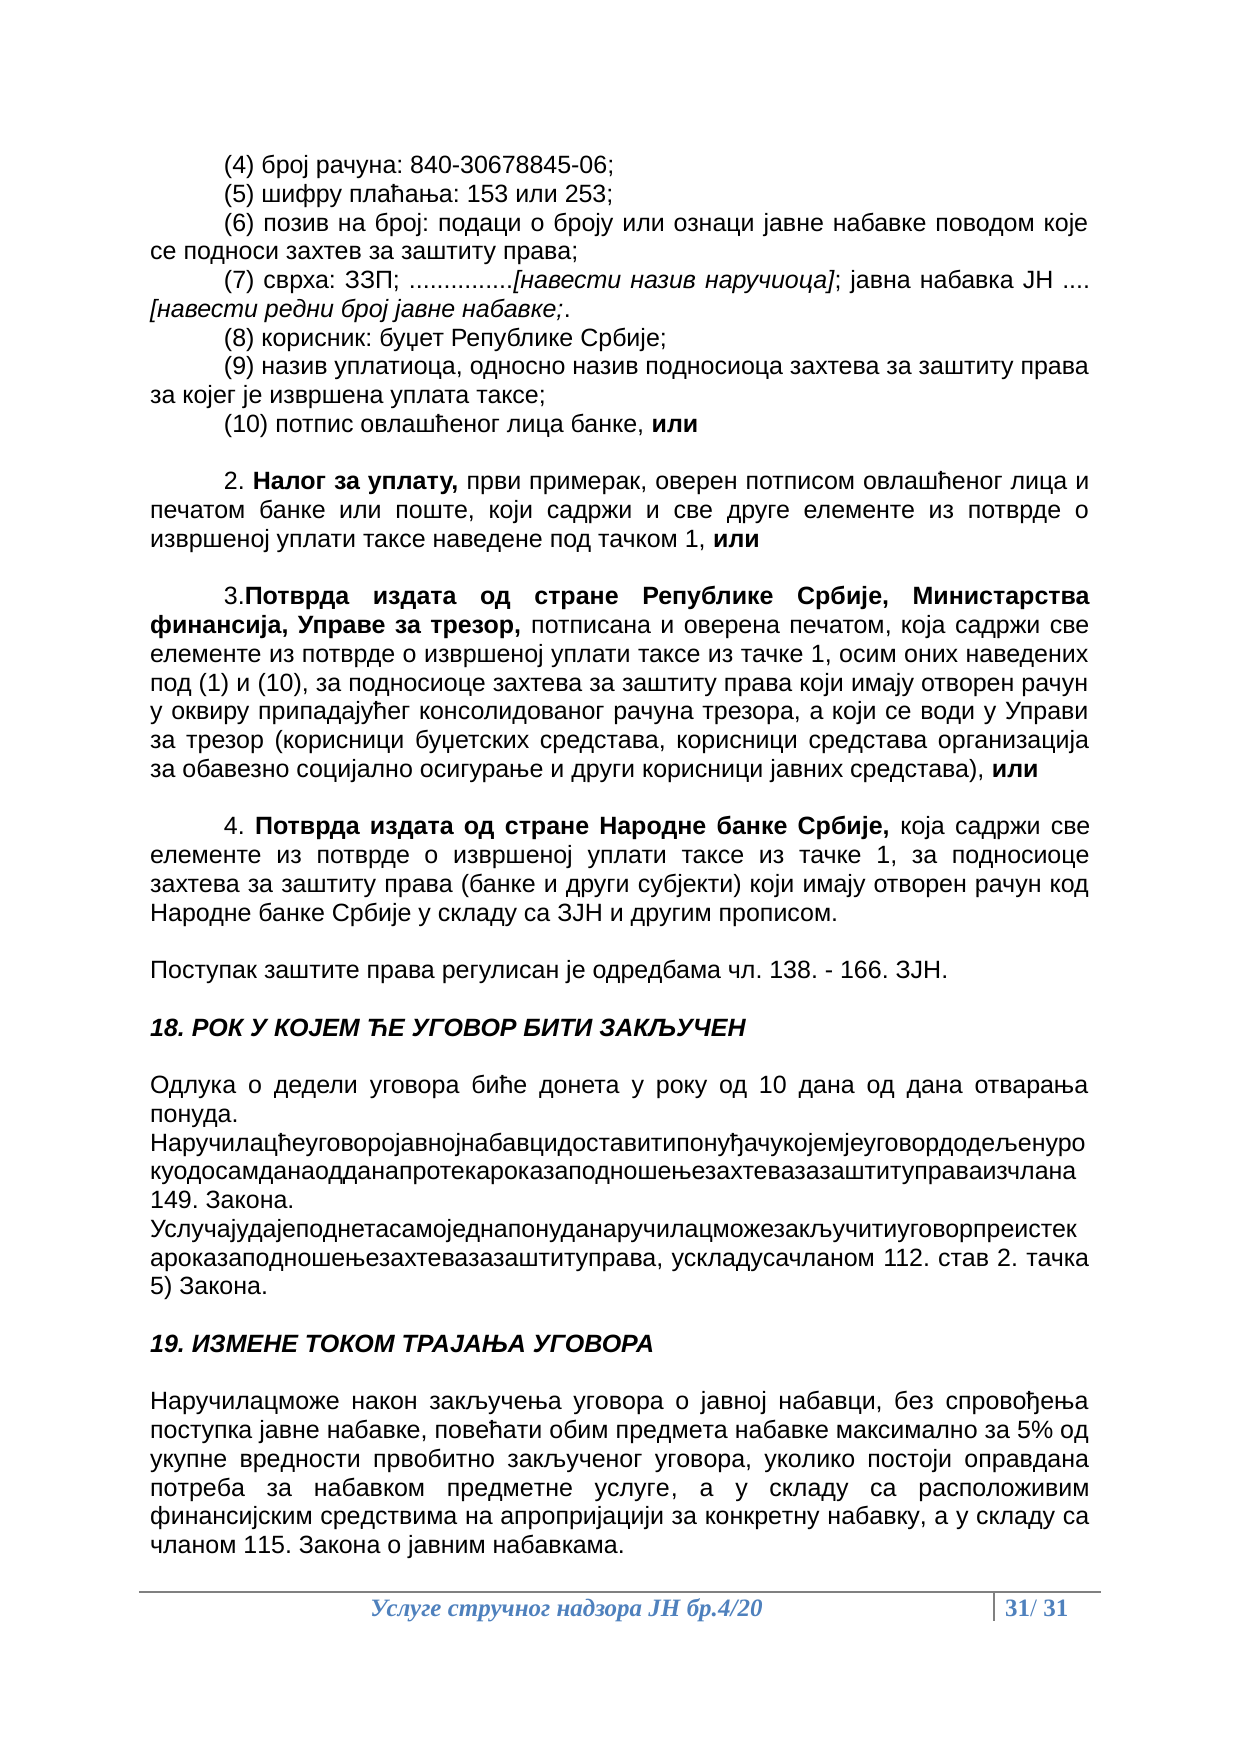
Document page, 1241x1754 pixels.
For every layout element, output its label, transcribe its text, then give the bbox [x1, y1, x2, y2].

text Поступак заштите права регулисан је одредбама чл. 138. - 166. ЗЈН. [150, 955, 1090, 984]
text 19. ИЗМЕНЕ ТОКОМ ТРАЈАЊА УГОВОРА [150, 1329, 1090, 1357]
text 2. Налог за уплату, први примерак, оверен потписом овлашћеног лица и печатом банке или поште, који садржи и све друге елементе из потврде о извршеној уплати таксе наведене под тачком 1, или [150, 466, 1090, 552]
text (6) позив на број: подаци о броју или ознаци јавне набавке поводом које се подноси захтев за заштиту права; [150, 207, 1090, 265]
text (8) корисник: буџет Републике Србије; [150, 322, 1090, 351]
text (9) назив уплатиоца, односно назив подносиоца захтева за заштиту права за којег је извршена уплата таксе; [150, 351, 1090, 409]
text (5) шифру плаћања: 153 или 253; [150, 179, 1090, 207]
text (4) број рачуна: 840-30678845-06; [150, 150, 1090, 179]
text Наручилацћеуговоројавнојнабавцидоставитипонуђачукојемјеуговордодељенурокуодосамданаодданапротекароказаподношењезахтевазазаштитуправаизчлана 149. Закона. [150, 1127, 1090, 1214]
text 3.Потврда издата од стране Републике Србије, Министарства финансија, Управе за трезор, потписана и оверена печатом, која садржи све елементе из потврде о извршеној уплати таксе из тачке 1, осим оних наведених под (1) и (10), за подносиоце захтева за заштиту права који имају отворен рачун у оквиру припадајућег консолидованог рачуна трезора, а који се води у Управи за трезор (корисници буџетских средстава, корисници средстава организација за обавезно социјално осигурање и други корисници јавних средстава), или [150, 581, 1090, 782]
text (7) сврха: ЗЗП; ...............[навести назив наручиоца]; јавна набавка ЈН ....[навести редни број јавне набавкe;. [150, 265, 1090, 322]
text (10) потпис овлашћеног лица банке, или [150, 409, 1090, 437]
text 18. РОК У КОЈЕМ ЋЕ УГОВОР БИТИ ЗАКЉУЧЕН [150, 1012, 1090, 1041]
text 4. Потврда издата од стране Народне банке Србије, која садржи све елементе из потврде о извршеној уплати таксе из тачке 1, за подносиоце захтева за заштиту права (банке и други субјекти) који имају отворен рачун код Народне банке Србије у складу са ЗЈН и другим прописом. [150, 811, 1090, 926]
text Наручилацможе након закључења уговора о јавној набавци, без спровођења поступка јавне набавке, повећати обим предмета набавке максимално за 5% од укупне вредности првобитно закљученог уговора, уколико постоји оправдана потреба за набавком предметне услуге, а у складу са расположивим финансијским средствима на апропријацији за конкретну набавку, а у складу са чланом 115. Закона о јавним набавкама. [150, 1386, 1090, 1559]
text Услучајудајеподнетасамоједнапонуданаручилацможезакључитиуговорпреистекароказаподношењезахтевазазаштитуправа, ускладусачланом 112. став 2. тачка 5) Закона. [150, 1214, 1090, 1300]
text Одлука о дедели уговора биће донета у року од 10 дана од дана отварања понуда. [150, 1070, 1090, 1127]
